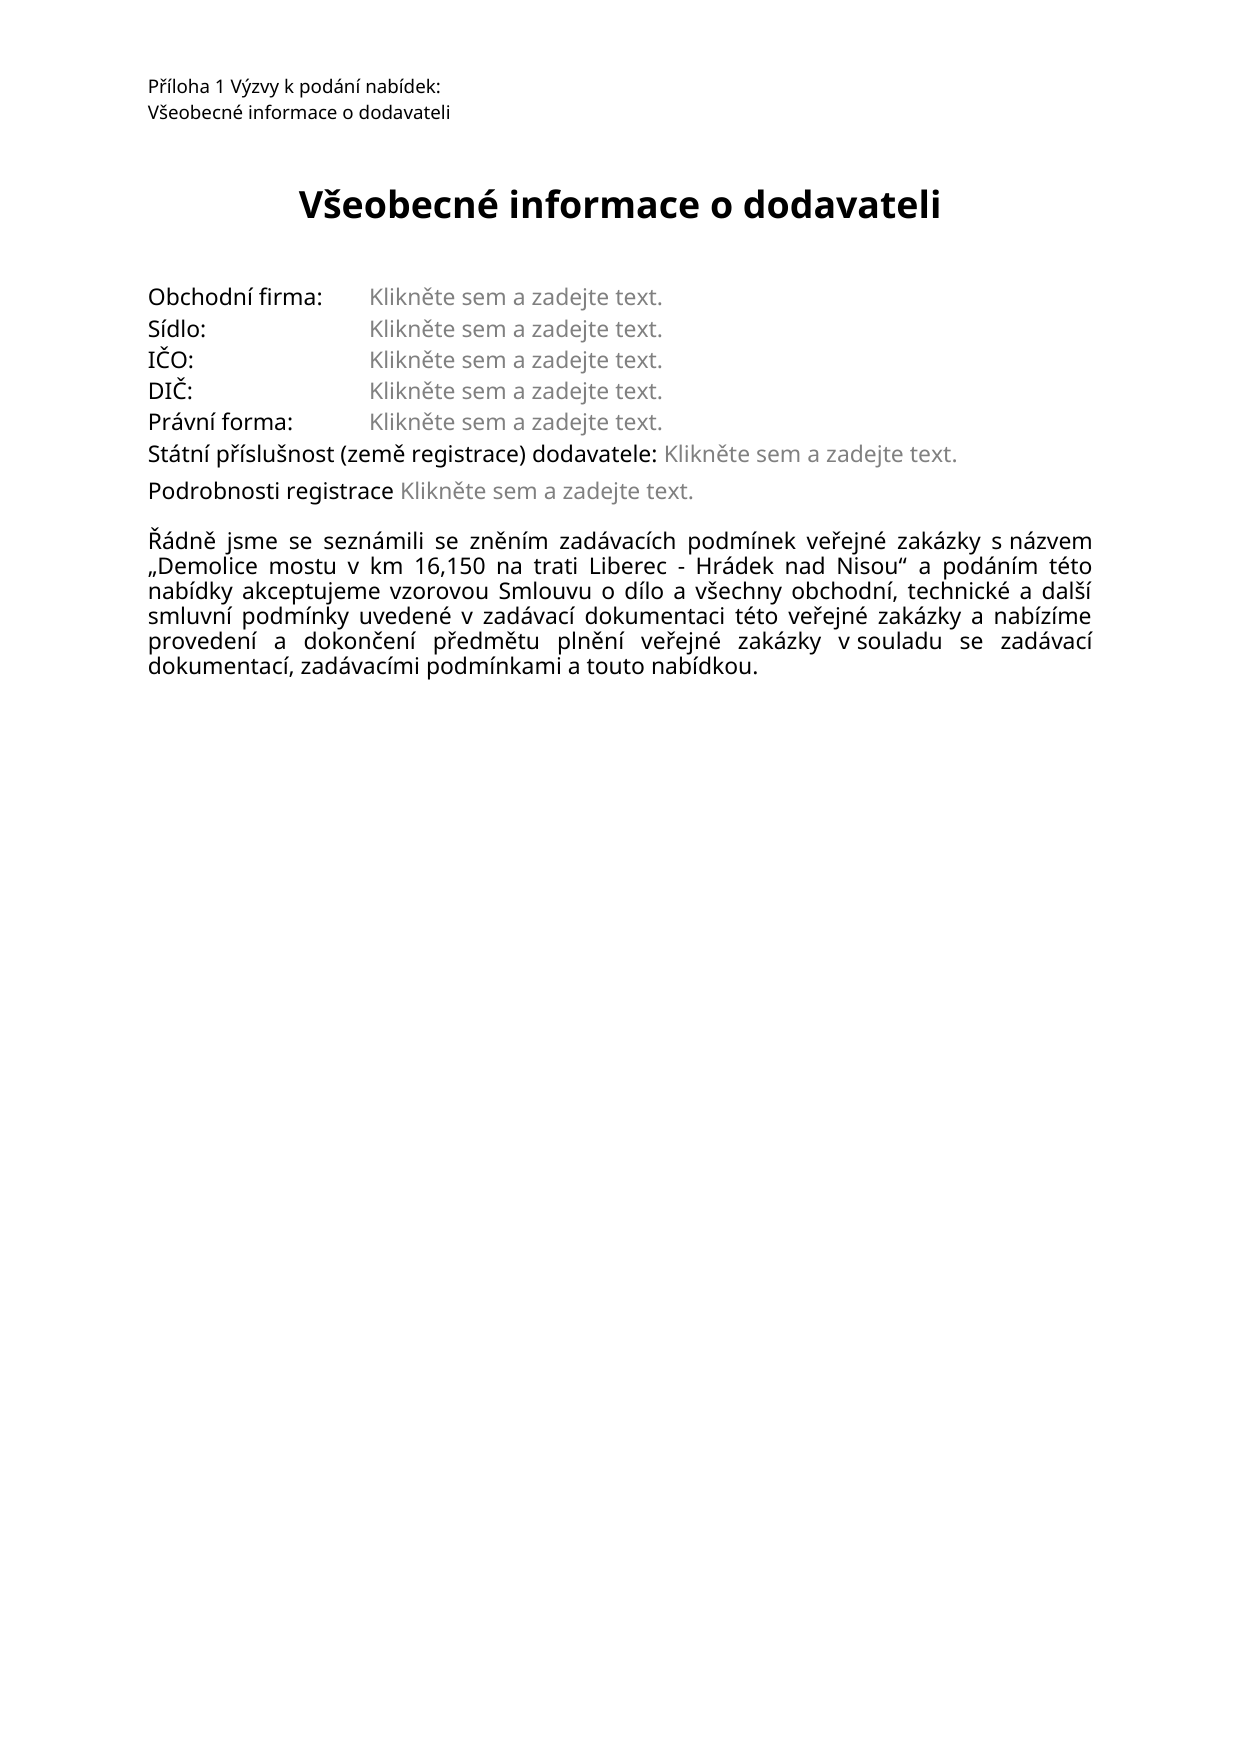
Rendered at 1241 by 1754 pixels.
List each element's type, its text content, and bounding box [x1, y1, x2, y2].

text Právní forma: [148, 411, 1093, 436]
title Všeobecné informace o dodavateli [148, 178, 1093, 229]
text Řádně jsme se seznámili se zněním zadávacích podmínek veřejné zakázky s názvem „Demolice mostu v km 16,150 na trati Liberec - Hrádek nad Nisou“ a podáním této nabídky akceptujeme vzorovou Smlouvu o dílo a všechny obchodní, technické a další smluvní podmínky uvedené v zadávací dokumentaci této veřejné zakázky a nabízíme provedení a dokončení předmětu plnění veřejné zakázky v souladu se zadávací dokumentací, zadávacími podmínkami a touto nabídkou. [148, 529, 1093, 679]
text DIČ: [148, 379, 1093, 404]
text Sídlo: [148, 317, 1093, 342]
text Státní příslušnost (země registrace) dodavatele: [148, 442, 1093, 467]
text IČO: [148, 348, 1093, 373]
text Obchodní firma: [148, 286, 1093, 311]
text Podrobnosti registrace [148, 479, 1093, 504]
